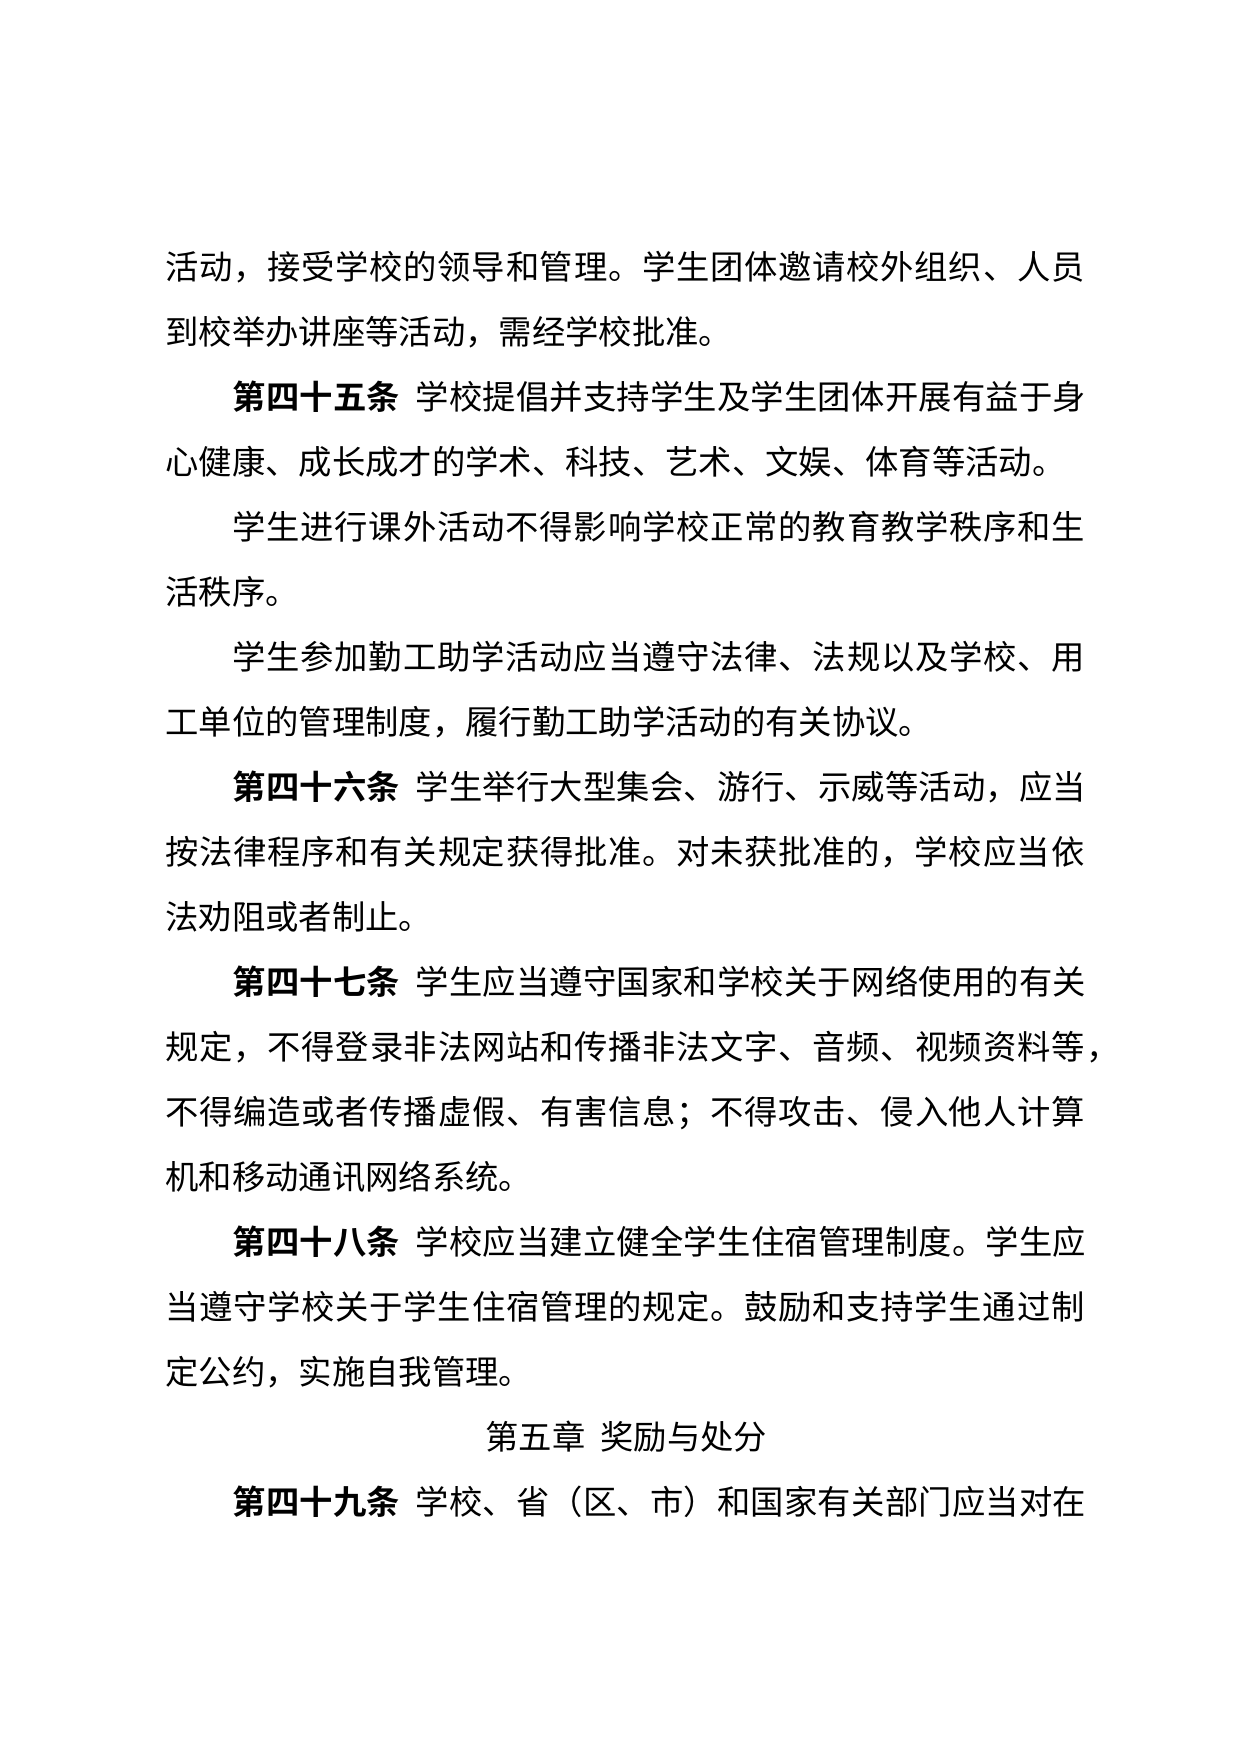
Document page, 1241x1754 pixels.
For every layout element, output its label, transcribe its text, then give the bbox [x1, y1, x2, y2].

text 第四十七条 学生应当遵守国家和学校关于网络使用的有关规定，不得登录非法网站和传播非法文字、音频、视频资料等，不得编造或者传播虚假、有害信息；不得攻击、侵入他人计算机和移动通讯网络系统。 [165, 948, 1087, 1208]
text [165, 233, 1087, 363]
text 第四十八条 学校应当建立健全学生住宿管理制度。学生应当遵守学校关于学生住宿管理的规定。鼓励和支持学生通过制定公约，实施自我管理。 [165, 1208, 1087, 1403]
text 学生参加勤工助学活动应当遵守法律、法规以及学校、用工单位的管理制度，履行勤工助学活动的有关协议。 [165, 623, 1087, 753]
text 第五章 奖励与处分 [165, 1403, 1087, 1468]
text 第四十六条 学生举行大型集会、游行、示威等活动，应当按法律程序和有关规定获得批准。对未获批准的，学校应当依法劝阻或者制止。 [165, 753, 1087, 948]
text 第四十五条 学校提倡并支持学生及学生团体开展有益于身心健康、成长成才的学术、科技、艺术、文娱、体育等活动。 [165, 363, 1087, 493]
text 学生进行课外活动不得影响学校正常的教育教学秩序和生活秩序。 [165, 493, 1087, 623]
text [165, 1468, 1087, 1533]
